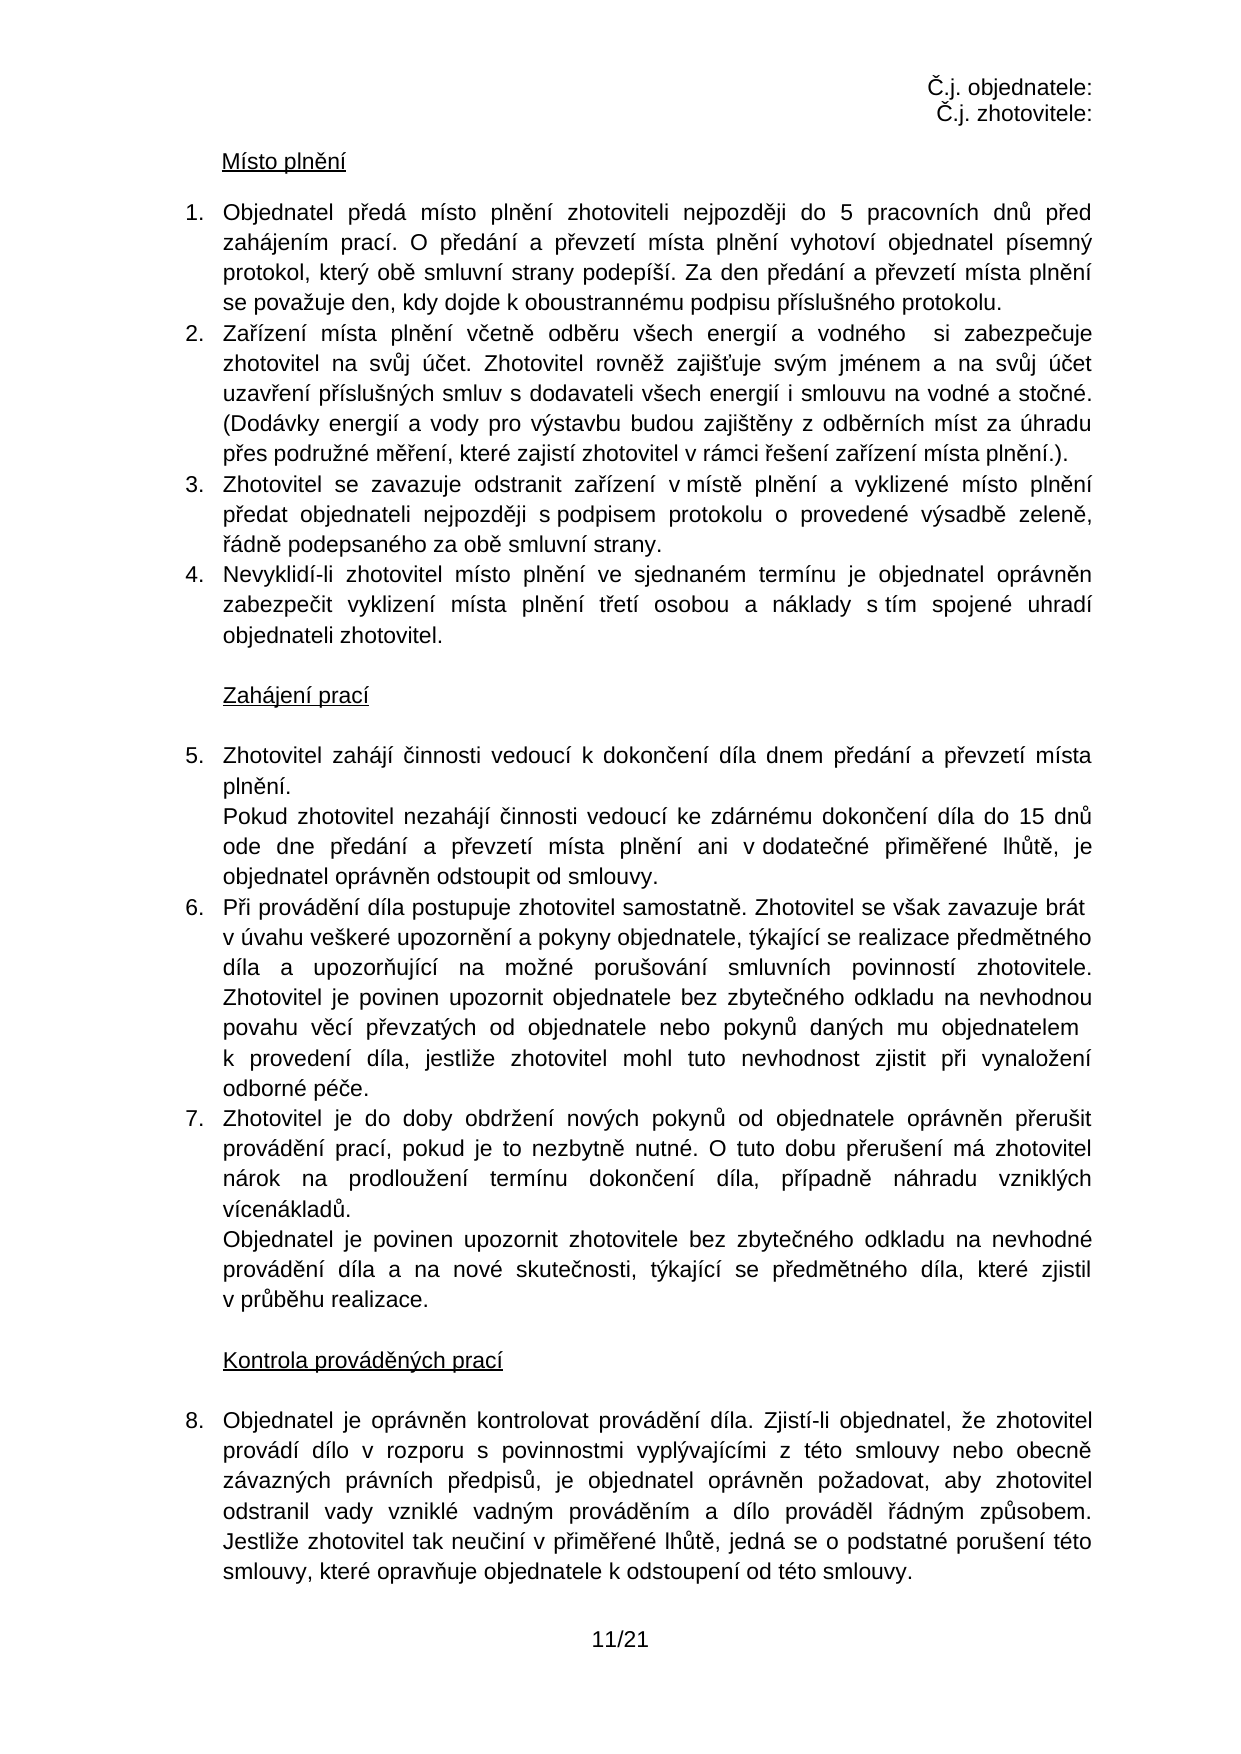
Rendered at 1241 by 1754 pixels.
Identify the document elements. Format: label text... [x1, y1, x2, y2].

text Místo plnění [148, 148, 1093, 174]
list Nevyklidí-li zhotovitel místo plnění ve sjednaném termínu je objednatel oprávněn zabezpečit vyklizení místa plnění třetí osobou a náklady s tím spojené uhradí objednateli zhotovitel. [185, 561, 1093, 648]
list Zhotovitel je do doby obdržení nových pokynů od objednatele oprávněn přerušit provádění prací, pokud je to nezbytně nutné. O tuto dobu přerušení má zhotovitel nárok na prodloužení termínu dokončení díla, případně náhradu vzniklých vícenákladů. Objednatel je povinen upozornit zhotovitele bez zbytečného odkladu na nevhodné provádění díla a na nové skutečnosti, týkající se předmětného díla, které zjistil v průběhu realizace. [185, 1105, 1093, 1312]
list Kontrola prováděných prací [223, 1316, 1093, 1373]
list Objednatel je oprávněn kontrolovat provádění díla. Zjistí-li objednatel, že zhotovitel provádí dílo v rozporu s povinnostmi vyplývajícími z této smlouvy nebo obecně závazných právních předpisů, je objednatel oprávněn požadovat, aby zhotovitel odstranil vady vzniklé vadným prováděním a dílo prováděl řádným způsobem. Jestliže zhotovitel tak neučiní v přiměřené lhůtě, jedná se o podstatné porušení této smlouvy, které opravňuje objednatele k odstoupení od této smlouvy. [185, 1407, 1093, 1584]
list Zařízení místa plnění včetně odběru všech energií a vodného si zabezpečuje zhotovitel na svůj účet. Zhotovitel rovněž zajišťuje svým jménem a na svůj účet uzavření příslušných smluv s dodavateli všech energií i smlouvu na vodné a stočné. (Dodávky energií a vody pro výstavbu budou zajištěny z odběrních míst za úhradu přes podružné měření, které zajistí zhotovitel v rámci řešení zařízení místa plnění.). [185, 319, 1093, 467]
list Zhotovitel zahájí činnosti vedoucí k dokončení díla dnem předání a převzetí místa plnění. Pokud zhotovitel nezahájí činnosti vedoucí ke zdárnému dokončení díla do 15 dnů ode dne předání a převzetí místa plnění ani v dodatečné přiměřené lhůtě, je objednatel oprávněn odstoupit od smlouvy. [185, 742, 1093, 889]
list Zhotovitel se zavazuje odstranit zařízení v místě plnění a vyklizené místo plnění předat objednateli nejpozději s podpisem protokolu o provedené výsadbě zeleně, řádně podepsaného za obě smluvní strany. [185, 471, 1093, 557]
list Při provádění díla postupuje zhotovitel samostatně. Zhotovitel se však zavazuje brát v úvahu veškeré upozornění a pokyny objednatele, týkající se realizace předmětného díla a upozorňující na možné porušování smluvních povinností zhotovitele. Zhotovitel je povinen upozornit objednatele bez zbytečného odkladu na nevhodnou povahu věcí převzatých od objednatele nebo pokynů daných mu objednatelem k provedení díla, jestliže zhotovitel mohl tuto nevhodnost zjistit při vynaložení odborné péče. [185, 893, 1093, 1101]
list Zahájení prací [223, 682, 1093, 708]
list Objednatel předá místo plnění zhotoviteli nejpozději do 5 pracovních dnů před zahájením prací. O předání a převzetí místa plnění vyhotoví objednatel písemný protokol, který obě smluvní strany podepíší. Za den předání a převzetí místa plnění se považuje den, kdy dojde k oboustrannému podpisu příslušného protokolu. [185, 199, 1093, 316]
